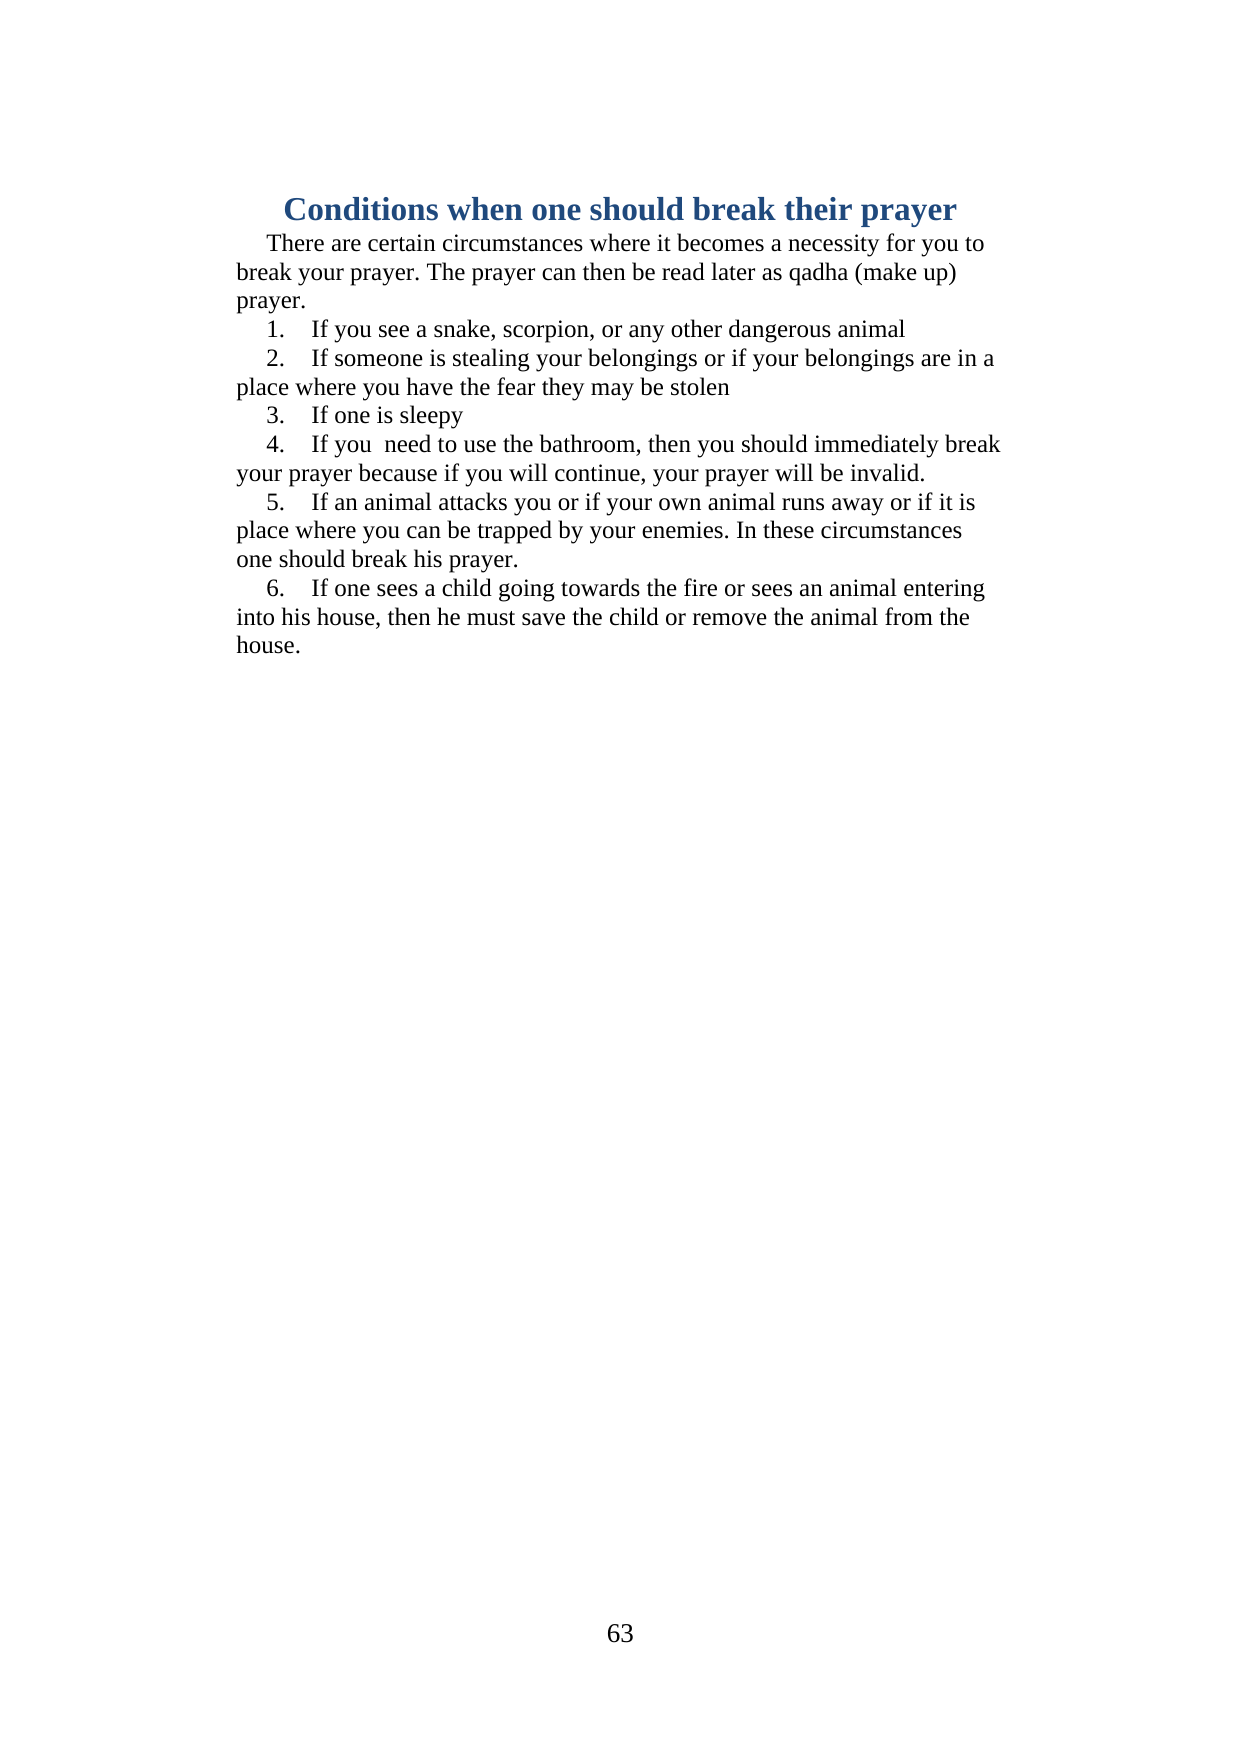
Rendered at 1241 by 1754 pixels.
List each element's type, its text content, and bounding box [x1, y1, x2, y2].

text 5. If an animal attacks you or if your own animal runs away or if it is place where you can be trapped by your enemies. In these circumstances one should break his prayer. [236, 487, 1004, 573]
subtitle Conditions when one should break their prayer [236, 190, 1004, 228]
text There are certain circumstances where it becomes a necessity for you to break your prayer. The prayer can then be read later as qadha (make up) prayer. [236, 228, 1004, 314]
text 3. If one is sleepy [236, 401, 1004, 429]
text 6. If one sees a child going towards the fire or sees an animal entering into his house, then he must save the child or remove the animal from the house. [236, 573, 1004, 659]
text 1. If you see a snake, scorpion, or any other dangerous animal [236, 314, 1004, 343]
text 2. If someone is stealing your belongings or if your belongings are in a place where you have the fear they may be stolen [236, 343, 1004, 401]
text 4. If you need to use the bathroom, then you should immediately break your prayer because if you will continue, your prayer will be invalid. [236, 429, 1004, 487]
